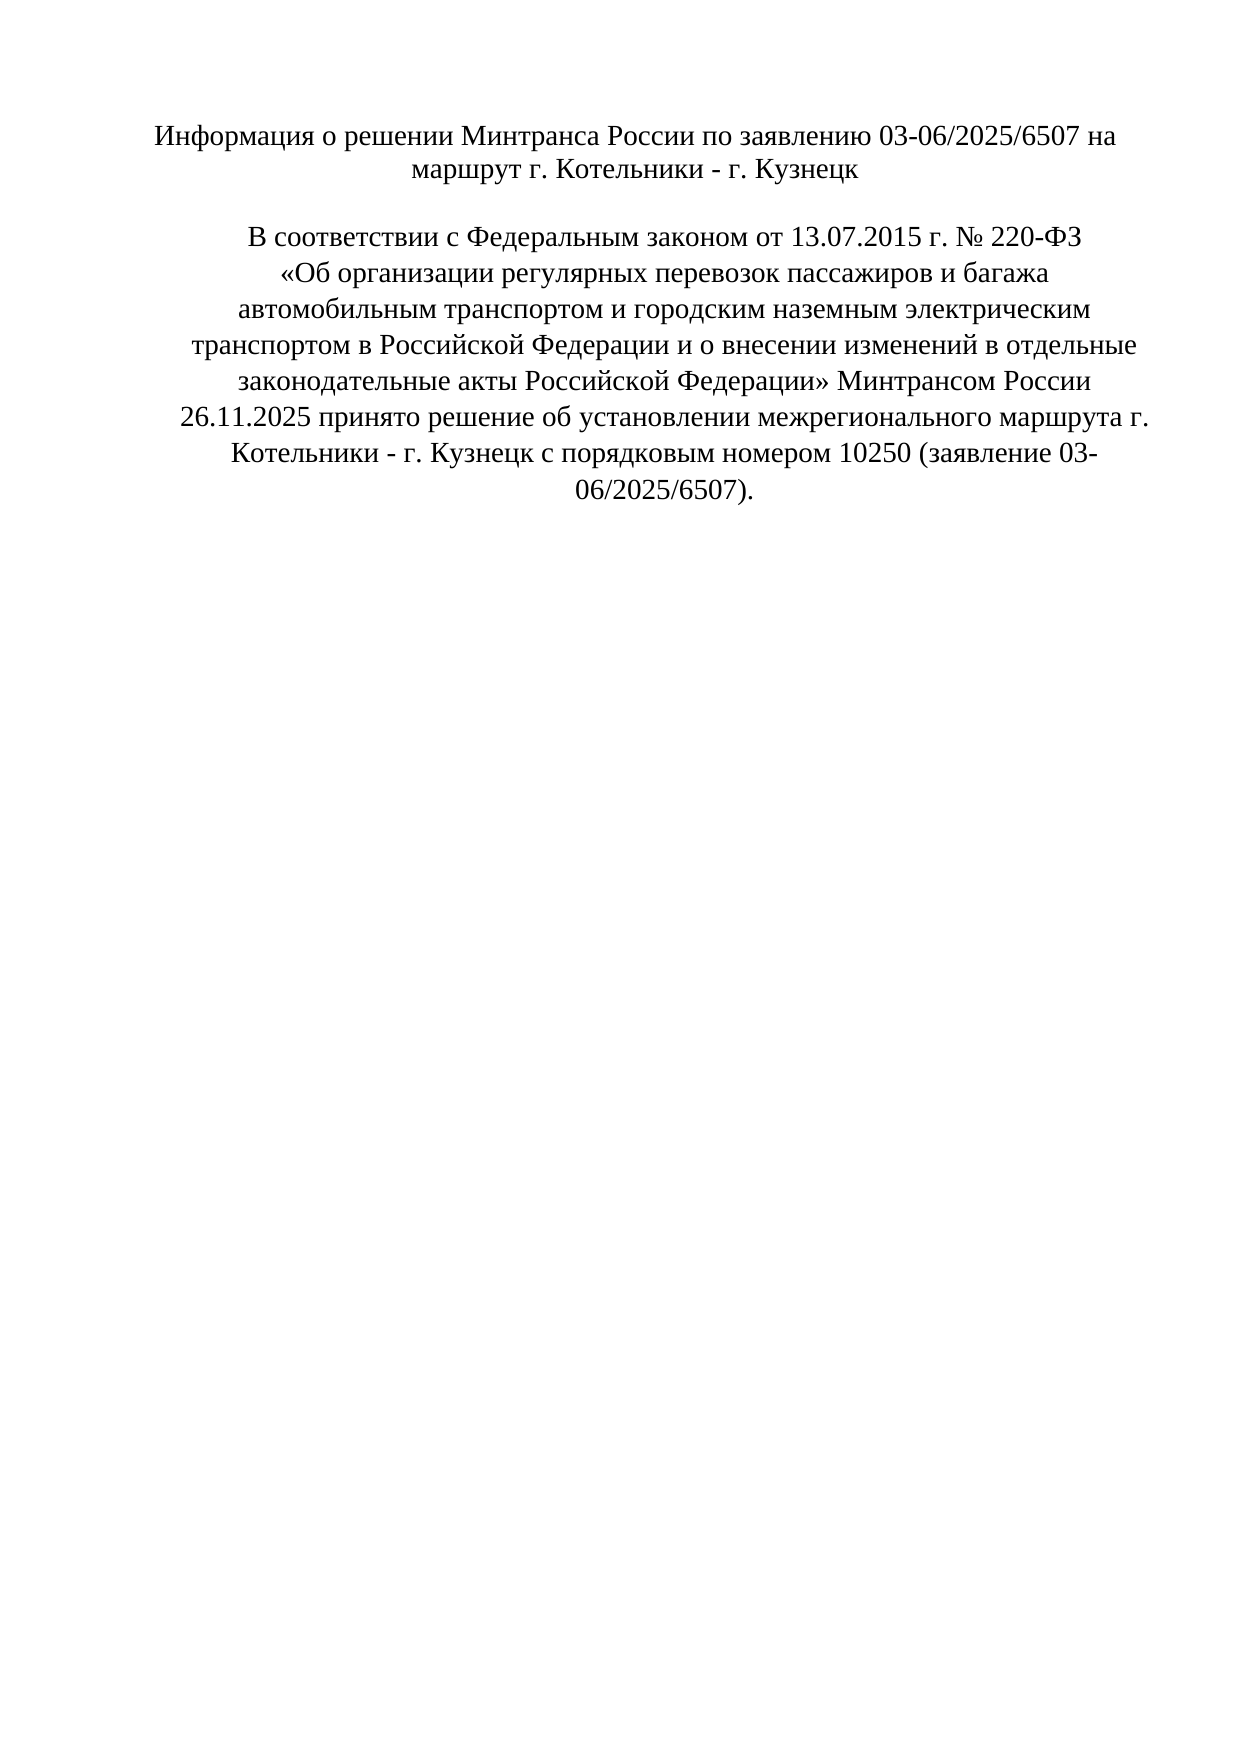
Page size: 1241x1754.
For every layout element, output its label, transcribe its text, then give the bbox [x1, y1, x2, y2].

text Информация о решении Минтранса России по заявлению 03-06/2025/6507 на маршрут г. Котельники - г. Кузнецк [118, 118, 1152, 185]
text В соответствии с Федеральным законом от 13.07.2015 г. № 220-ФЗ «Об организации регулярных перевозок пассажиров и багажа автомобильным транспортом и городским наземным электрическим транспортом в Российской Федерации и о внесении изменений в отдельные законодательные акты Российской Федерации» Минтрансом России 26.11.2025 принято решение об установлении межрегионального маршрута г. Котельники - г. Кузнецк с порядковым номером 10250 (заявление 03-06/2025/6507). [177, 219, 1152, 505]
